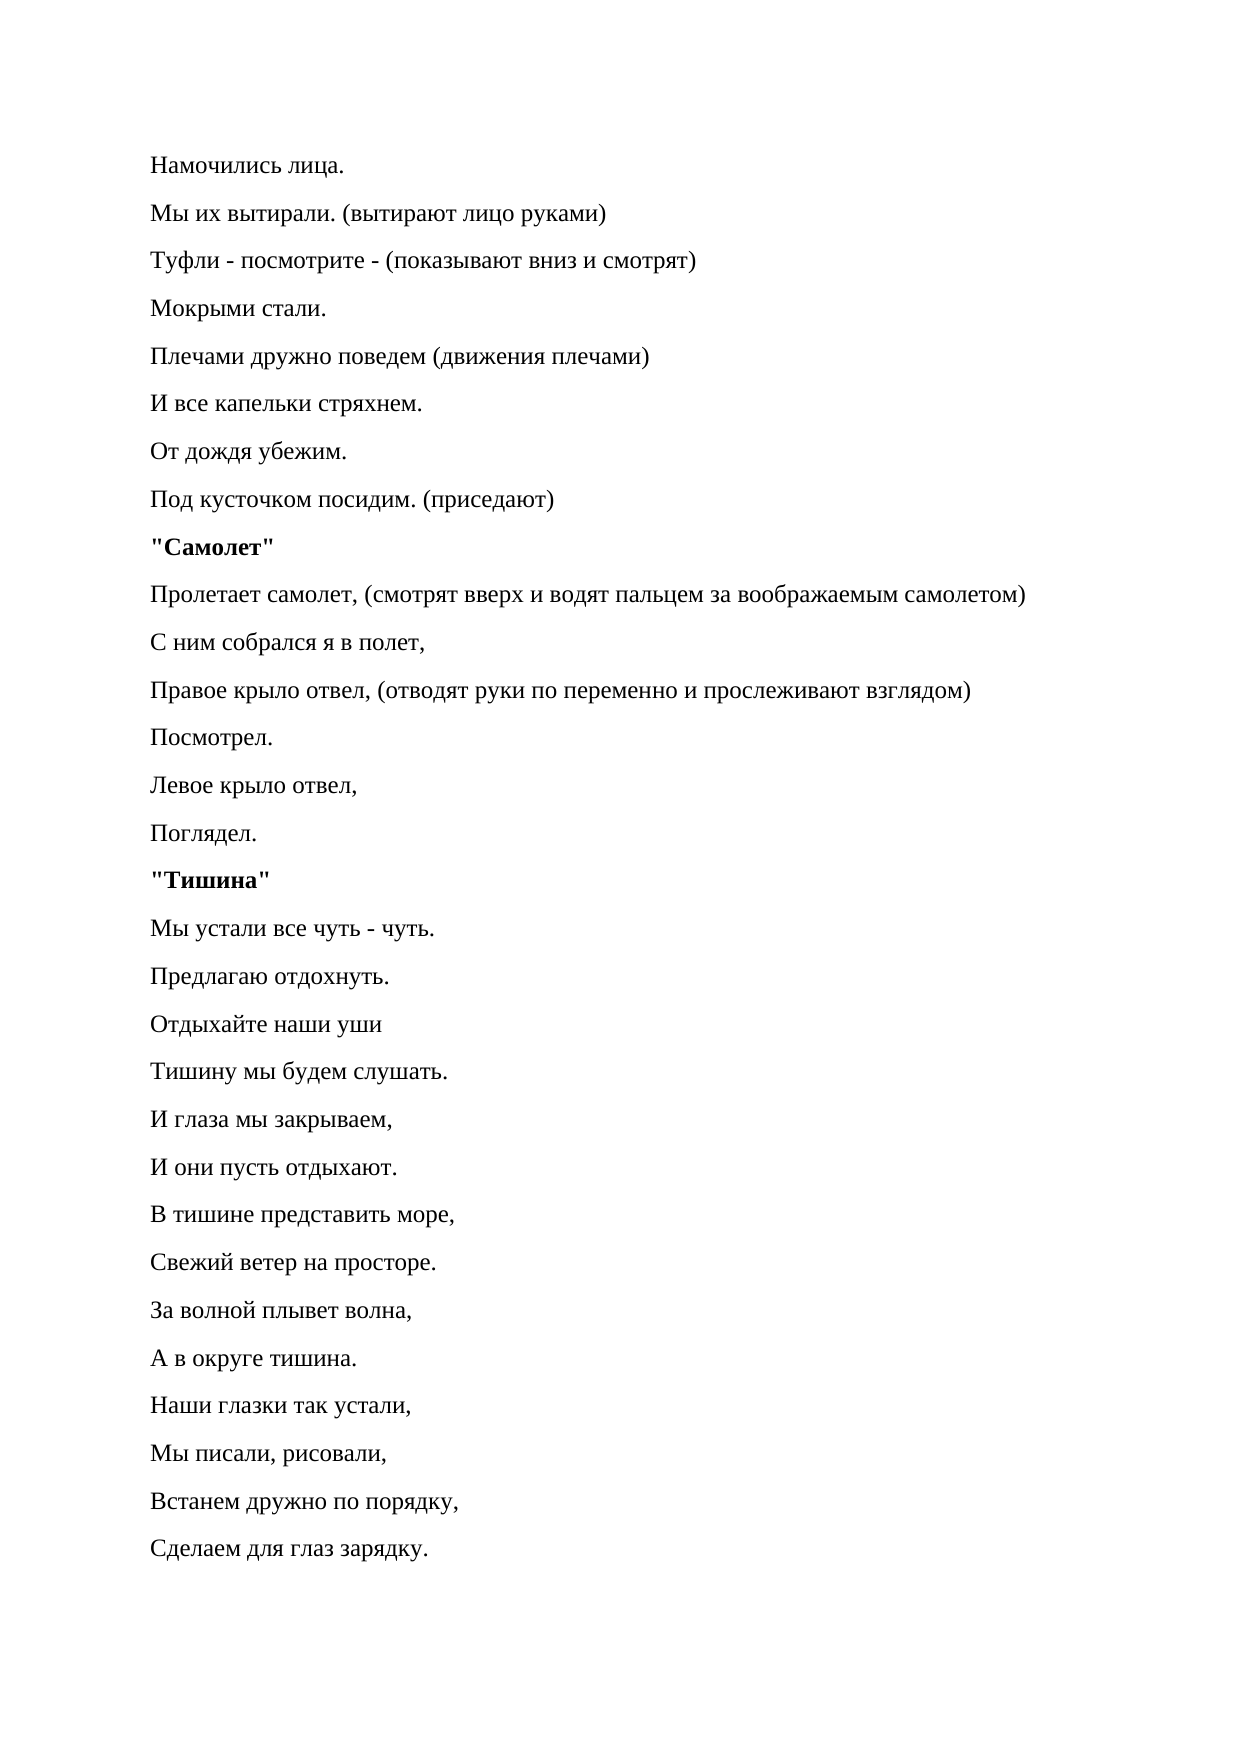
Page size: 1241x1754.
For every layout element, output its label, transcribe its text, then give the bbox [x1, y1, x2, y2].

text Правое крыло отвел, (отводят руки по переменно и прослеживают взглядом) [150, 675, 1090, 703]
text Отдыхайте наши уши [150, 1009, 1090, 1037]
text Туфли - посмотрите - (показывают вниз и смотрят) [150, 245, 1090, 274]
text Свежий ветер на просторе. [150, 1247, 1090, 1276]
text "Самолет" [150, 532, 1090, 560]
text Тишину мы будем слушать. [150, 1056, 1090, 1085]
text И все капельки стряхнем. [150, 388, 1090, 417]
text Под кусточком посидим. (приседают) [150, 484, 1090, 513]
text Мокрыми стали. [150, 293, 1090, 322]
text Пролетает самолет, (смотрят вверх и водят пальцем за воображаемым самолетом) [150, 579, 1090, 608]
text С ним собрался я в полет, [150, 627, 1090, 656]
text "Тишина" [150, 866, 1090, 894]
text В тишине представить море, [150, 1199, 1090, 1228]
text Левое крыло отвел, [150, 770, 1090, 799]
text Мы писали, рисовали, [150, 1438, 1090, 1467]
text Поглядел. [150, 818, 1090, 847]
text Мы устали все чуть - чуть. [150, 913, 1090, 942]
text А в округе тишина. [150, 1343, 1090, 1371]
text Наши глазки так устали, [150, 1390, 1090, 1419]
text Посмотрел. [150, 722, 1090, 751]
text Предлагаю отдохнуть. [150, 961, 1090, 990]
text Плечами дружно поведем (движения плечами) [150, 341, 1090, 369]
text Мы их вытирали. (вытирают лицо руками) [150, 198, 1090, 226]
text И глаза мы закрываем, [150, 1104, 1090, 1133]
text За волной плывет волна, [150, 1295, 1090, 1324]
text Встанем дружно по порядку, [150, 1486, 1090, 1514]
text И они пусть отдыхают. [150, 1152, 1090, 1181]
text От дождя убежим. [150, 436, 1090, 465]
text Намочились лица. [150, 150, 1090, 179]
text Сделаем для глаз зарядку. [150, 1533, 1090, 1562]
